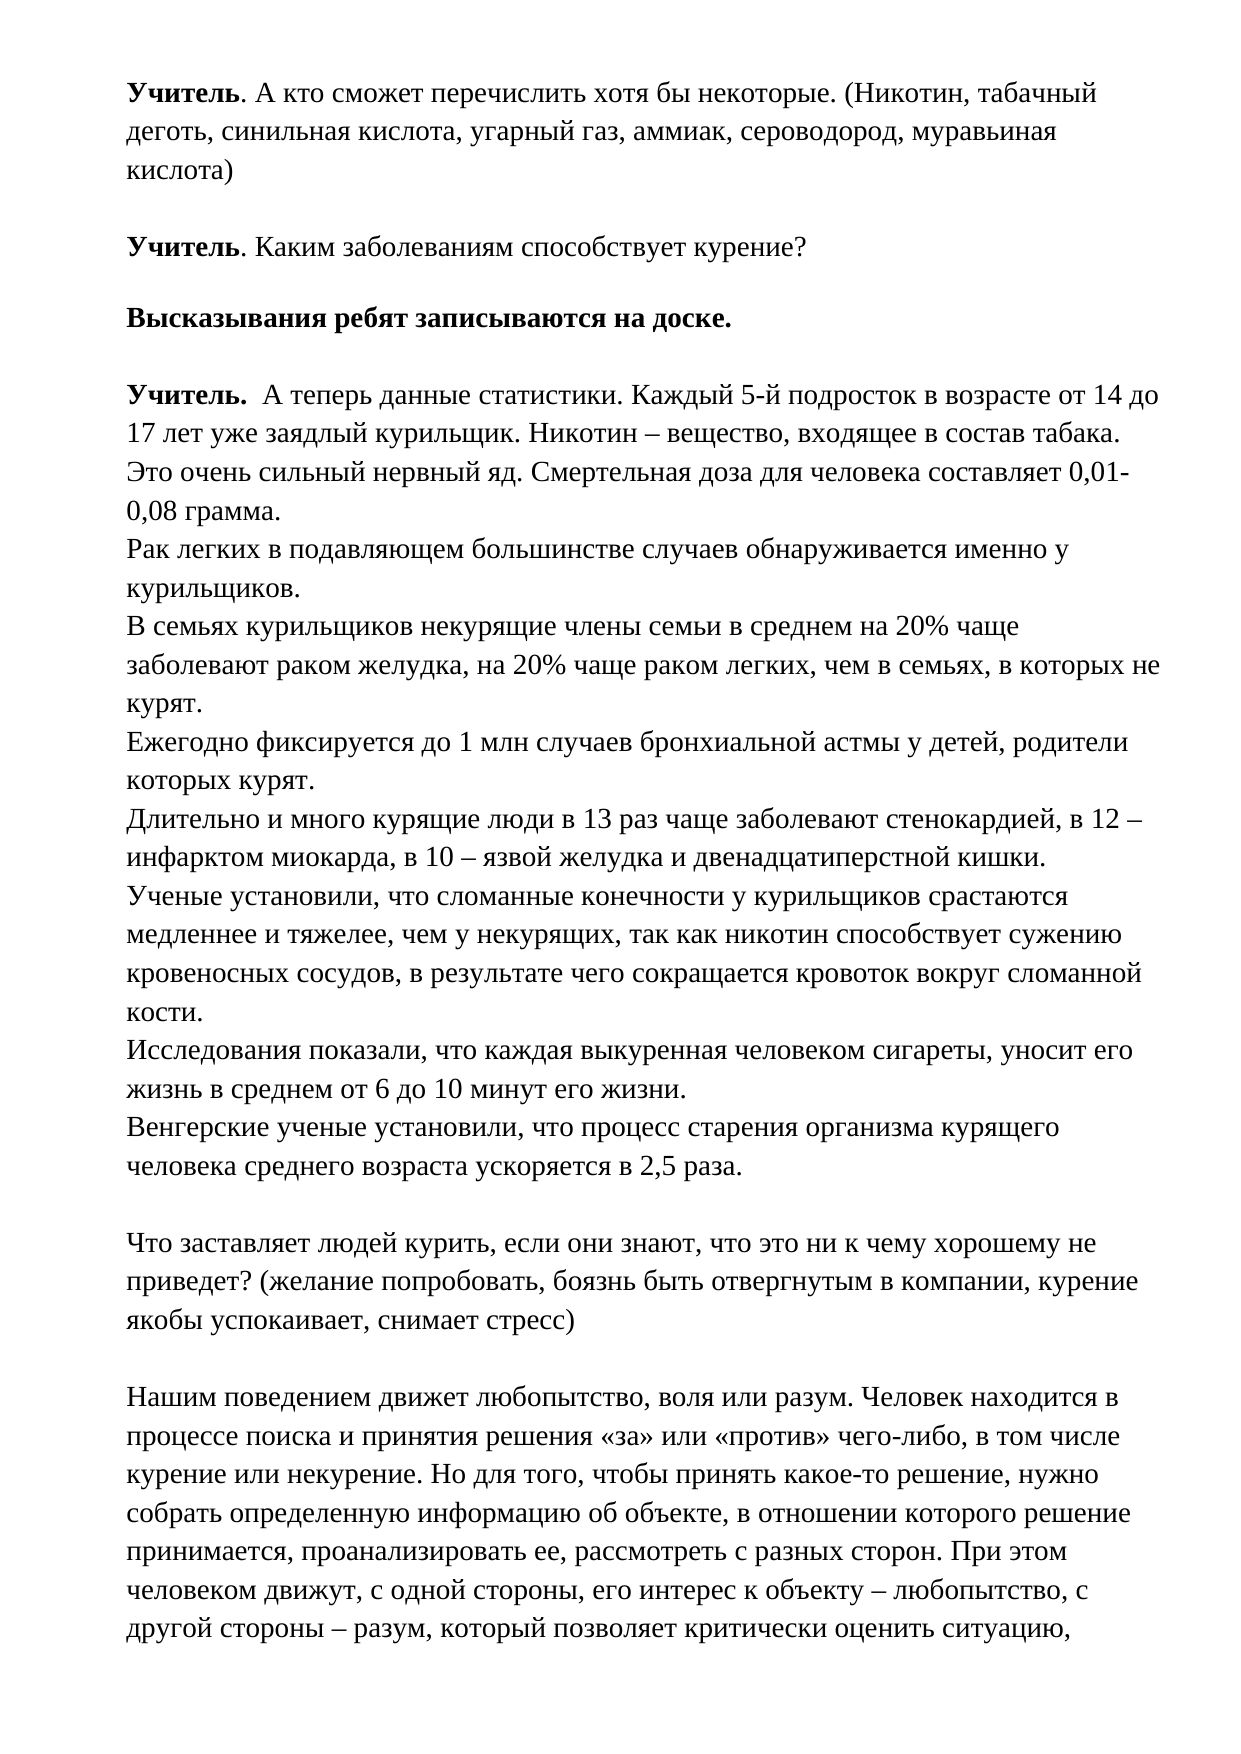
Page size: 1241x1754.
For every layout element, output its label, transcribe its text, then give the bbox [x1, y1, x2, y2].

text Ежегодно фиксируется до 1 млн случаев бронхиальной астмы у детей, родители которых курят. [126, 724, 1165, 796]
text Рак легких в подавляющем большинстве случаев обнаруживается именно у курильщиков. [126, 531, 1165, 603]
text Исследования показали, что каждая выкуренная человеком сигареты, уносит его жизнь в среднем от 6 до 10 минут его жизни. [126, 1032, 1165, 1104]
text Венгерские ученые установили, что процесс старения организма курящего человека среднего возраста ускоряется в 2,5 раза. [126, 1109, 1165, 1181]
text Учитель. А кто сможет перечислить хотя бы некоторые. (Никотин, табачный деготь, синильная кислота, угарный газ, аммиак, сероводород, муравьиная кислота) [126, 75, 1165, 186]
text Высказывания ребят записываются на доске. [126, 300, 1165, 333]
text Ученые установили, что сломанные конечности у курильщиков срастаются медленнее и тяжелее, чем у некурящих, так как никотин способствует сужению кровеносных сосудов, в результате чего сокращается кровоток вокруг сломанной кости. [126, 878, 1165, 1027]
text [126, 1379, 1165, 1644]
text Длительно и много курящие люди в 13 раз чаще заболевают стенокардией, в 12 – инфарктом миокарда, в 10 – язвой желудка и двенадцатиперстной кишки. [126, 801, 1165, 873]
text Учитель. А теперь данные статистики. Каждый 5-й подросток в возрасте от 14 до 17 лет уже заядлый курильщик. Никотин – вещество, входящее в состав табака. Это очень сильный нервный яд. Смертельная доза для человека составляет 0,01-0,08 грамма. [126, 377, 1165, 526]
text В семьях курильщиков некурящие члены семьи в среднем на 20% чаще заболевают раком желудка, на 20% чаще раком легких, чем в семьях, в которых не курят. [126, 608, 1165, 719]
text Учитель. Каким заболеваниям способствует курение? [126, 229, 1165, 263]
text Что заставляет людей курить, если они знают, что это ни к чему хорошему не приведет? (желание попробовать, боязнь быть отвергнутым в компании, курение якобы успокаивает, снимает стресс) [126, 1225, 1165, 1336]
